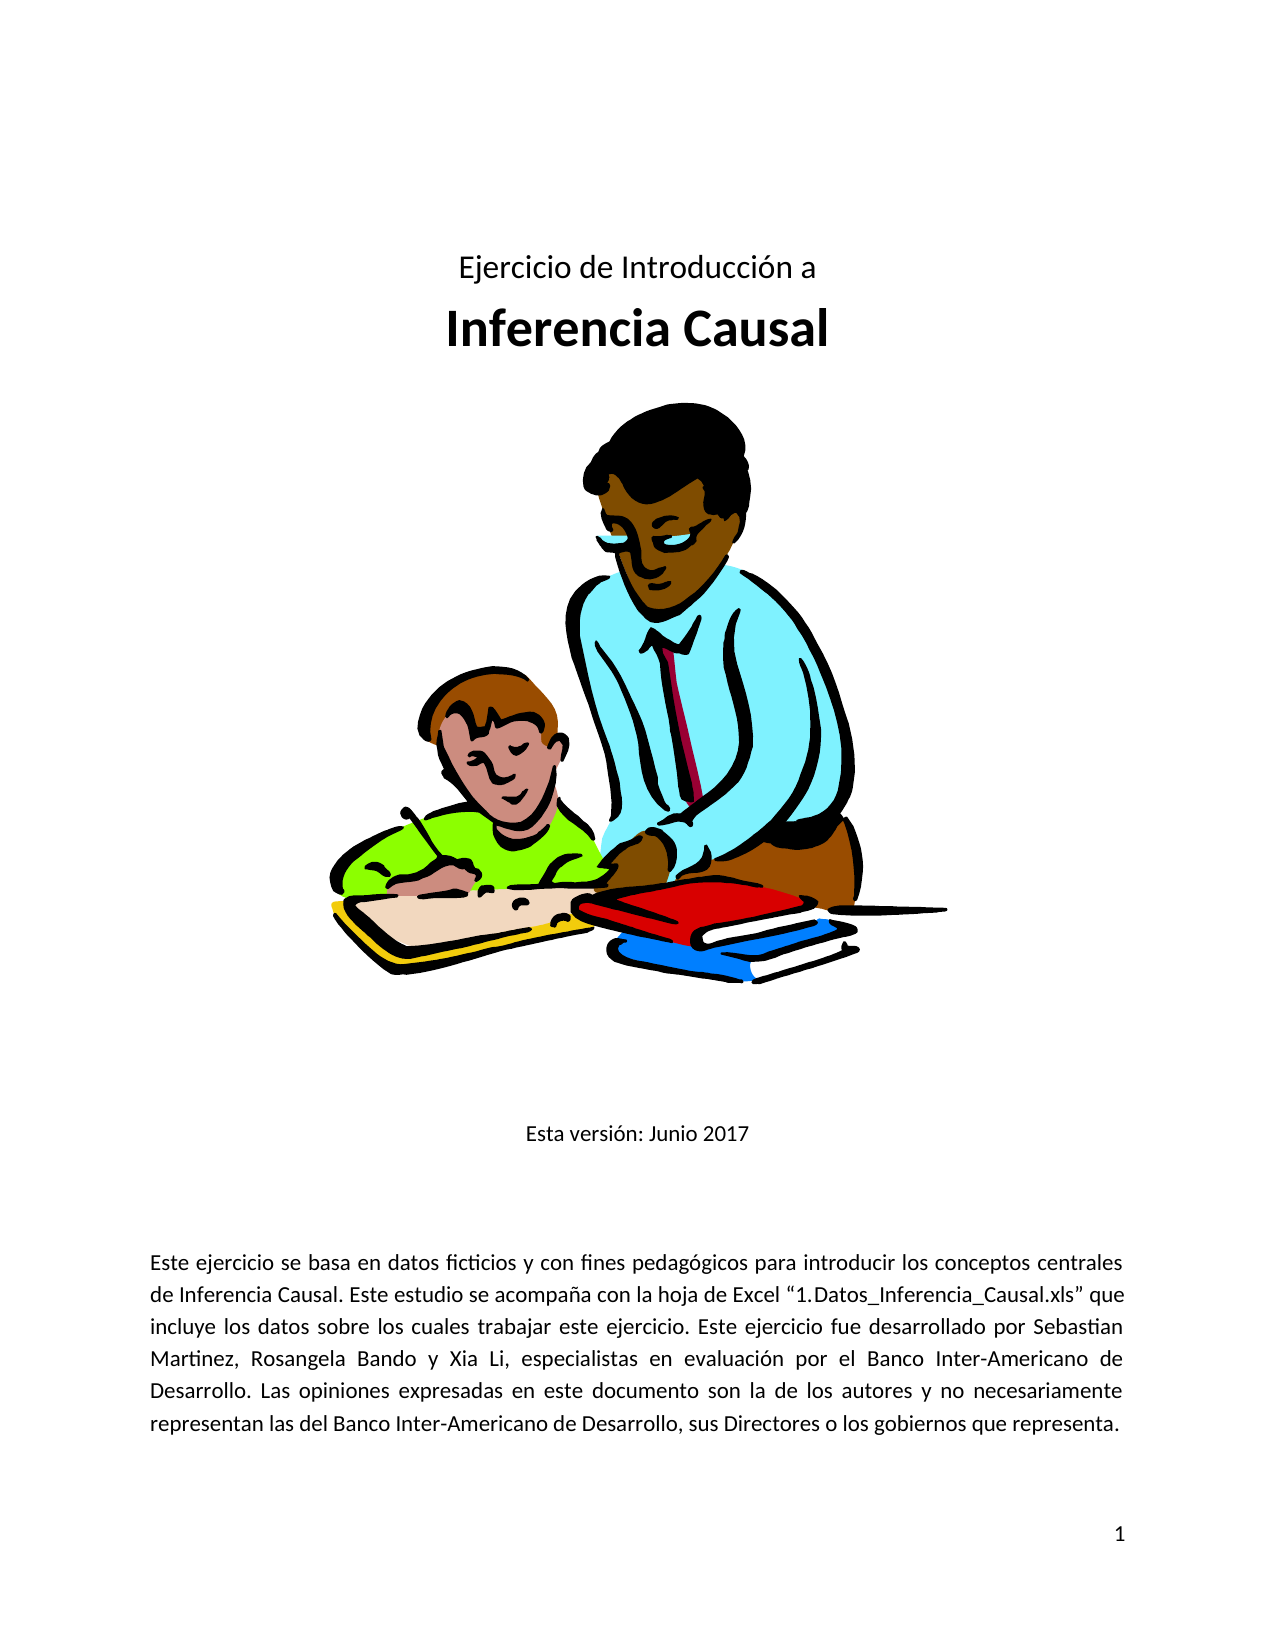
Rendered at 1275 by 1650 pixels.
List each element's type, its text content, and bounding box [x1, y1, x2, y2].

text Esta versión: Junio 2017 [150, 1119, 1125, 1147]
text Ejercicio de Introducción a [150, 247, 1125, 287]
text Inferencia Causal [150, 293, 1125, 359]
text Este ejercicio se basa en datos ficticios y con fines pedagógicos para introducir los conceptos centrales de Inferencia Causal. Este estudio se acompaña con la hoja de Excel “1.Datos_Inferencia_Causal.xls” que incluye los datos sobre los cuales trabajar este ejercicio. Este ejercicio fue desarrollado por Sebastian Martinez, Rosangela Bando y Xia Li, especialistas en evaluación por el Banco Inter-Americano de Desarrollo. Las opiniones expresadas en este documento son la de los autores y no necesariamente representan las del Banco Inter-Americano de Desarrollo, sus Directores o los gobiernos que representa. [150, 1248, 1125, 1437]
